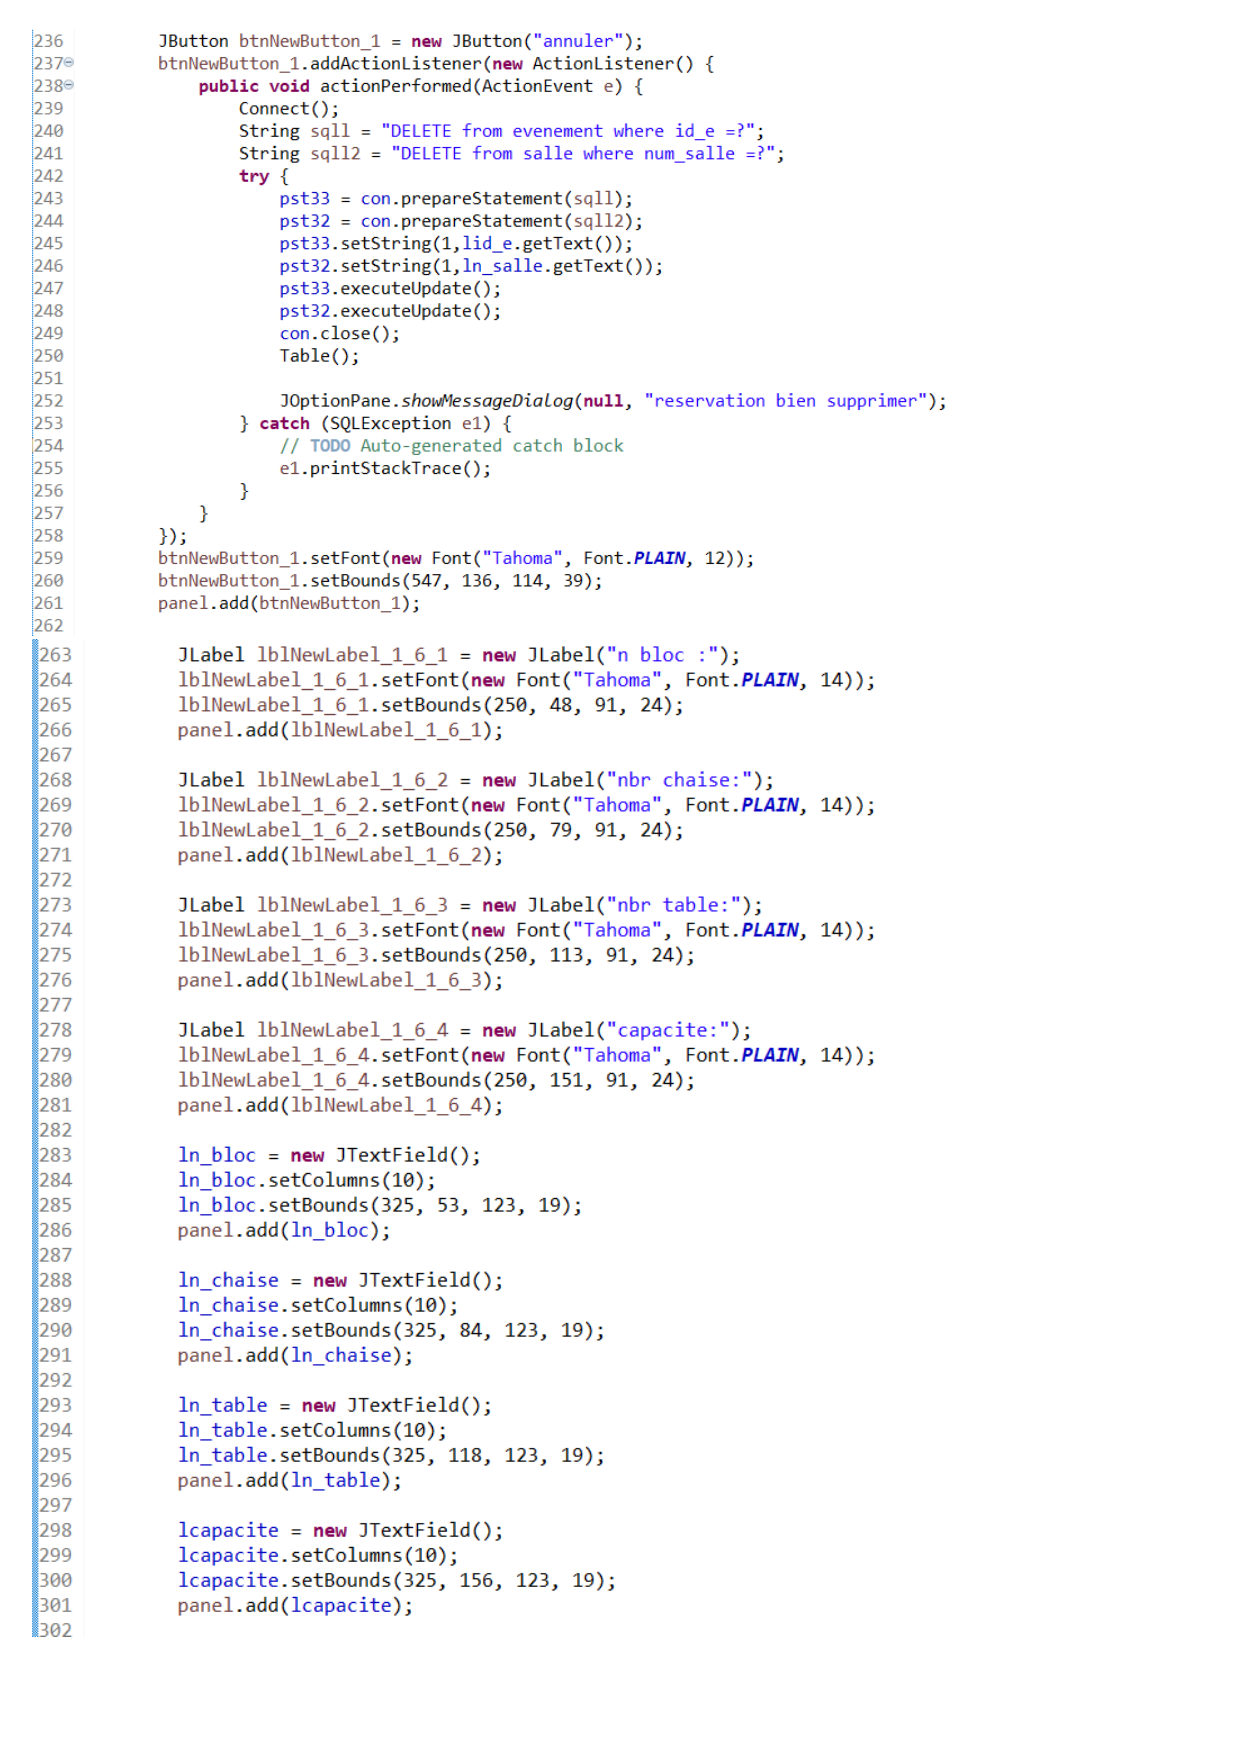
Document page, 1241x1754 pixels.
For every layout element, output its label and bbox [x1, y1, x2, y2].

picture [32, 29, 1057, 636]
picture [32, 639, 1224, 1637]
